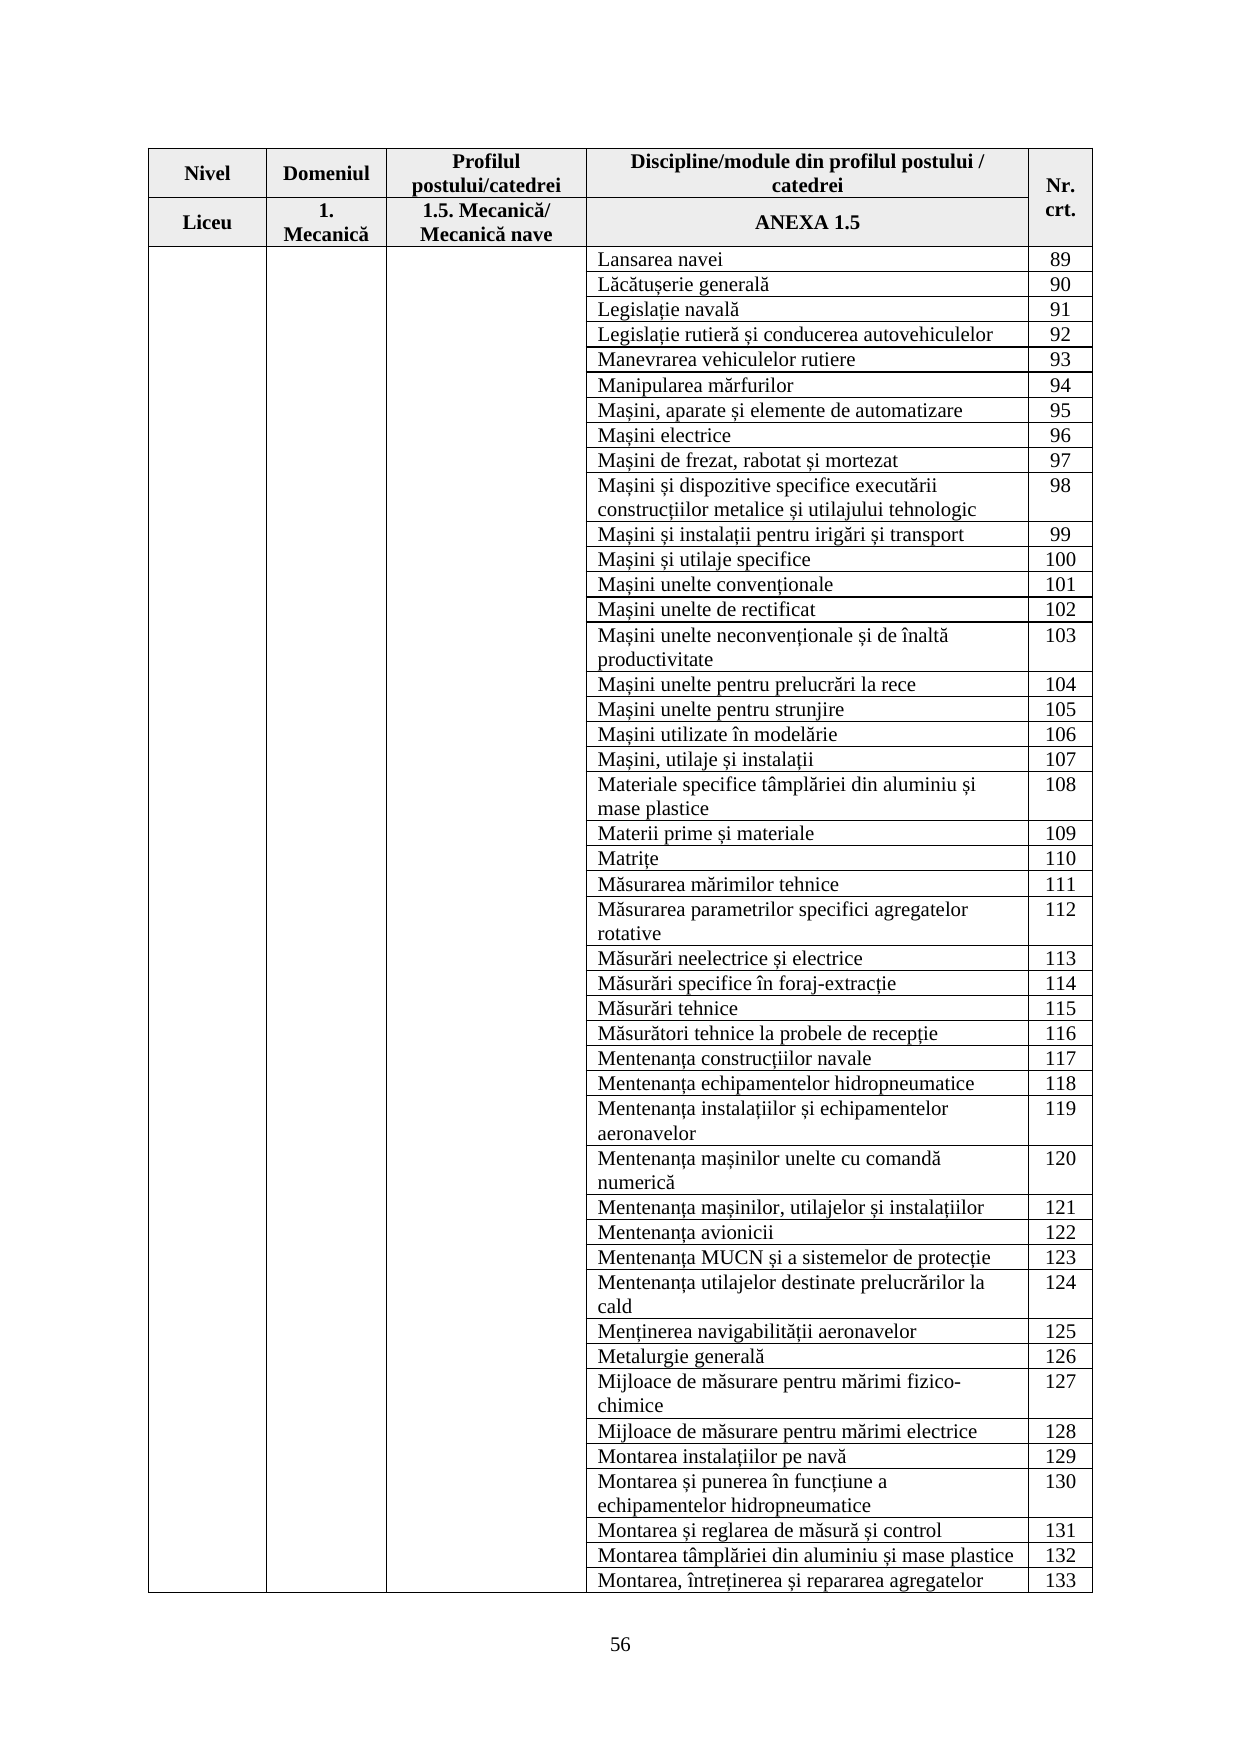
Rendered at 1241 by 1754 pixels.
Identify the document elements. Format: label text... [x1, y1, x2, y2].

table_cell Mașini utilizate în modelărie [587, 722, 1028, 746]
table_cell 122 [1029, 1220, 1092, 1244]
table_cell 92 [1029, 322, 1092, 346]
table_cell 129 [1029, 1444, 1092, 1468]
table_cell 120 [1029, 1146, 1092, 1194]
table_cell Montarea tâmplăriei din aluminiu și mase plastice [587, 1543, 1028, 1567]
table_cell 1. Mecanică [267, 198, 386, 246]
table_cell 126 [1029, 1344, 1092, 1368]
table_cell Mijloace de măsurare pentru mărimi electrice [587, 1419, 1028, 1443]
table_cell 90 [1029, 272, 1092, 296]
table_cell 101 [1029, 572, 1092, 596]
table_cell Măsurări tehnice [587, 996, 1028, 1020]
table_cell Mașini unelte pentru strunjire [587, 697, 1028, 721]
table_cell 132 [1029, 1543, 1092, 1567]
table_header Domeniul [267, 149, 386, 197]
table_cell 105 [1029, 697, 1092, 721]
table_header Discipline/module din profilul postului / catedrei [587, 149, 1028, 197]
table_cell 91 [1029, 297, 1092, 321]
table_cell Materii prime și materiale [587, 821, 1028, 845]
table_cell 93 [1029, 348, 1092, 371]
table_cell 108 [1029, 772, 1092, 820]
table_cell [587, 1568, 1028, 1592]
table_cell 95 [1029, 398, 1092, 422]
table_cell Mașini și utilaje specifice [587, 547, 1028, 571]
table_cell 130 [1029, 1469, 1092, 1517]
table_cell 103 [1029, 623, 1092, 671]
table_cell Mentenanța utilajelor destinate prelucrărilor la cald [587, 1270, 1028, 1318]
table_cell Măsurări specifice în foraj-extracție [587, 971, 1028, 995]
table_cell 128 [1029, 1419, 1092, 1443]
table_cell 127 [1029, 1369, 1092, 1417]
table_cell 89 [1029, 247, 1092, 271]
table_cell Materiale specifice tâmplăriei din aluminiu și mase plastice [587, 772, 1028, 820]
table_cell 112 [1029, 897, 1092, 945]
table_cell Mentenanța MUCN și a sistemelor de protecție [587, 1245, 1028, 1269]
table_cell Mentenanța instalațiilor și echipamentelor aeronavelor [587, 1096, 1028, 1144]
table_cell Mentenanța mașinilor, utilajelor și instalațiilor [587, 1195, 1028, 1219]
table_cell 125 [1029, 1319, 1092, 1343]
table_cell 94 [1029, 373, 1092, 397]
table_cell 99 [1029, 522, 1092, 546]
table_cell Mentenanța mașinilor unelte cu comandă numerică [587, 1146, 1028, 1194]
table_cell Mașini unelte neconvenționale și de înaltă productivitate [587, 623, 1028, 671]
table_cell Montarea și punerea în funcțiune a echipamentelor hidropneumatice [587, 1469, 1028, 1517]
table_cell 104 [1029, 672, 1092, 696]
table_cell Măsurări neelectrice și electrice [587, 946, 1028, 970]
table_cell Legislație navală [587, 297, 1028, 321]
table_cell Mentenanța avionicii [587, 1220, 1028, 1244]
table_cell Lăcătușerie generală [587, 272, 1028, 296]
table_cell 110 [1029, 846, 1092, 870]
table_cell 118 [1029, 1071, 1092, 1095]
table_header Nr. crt. [1029, 149, 1092, 246]
table_cell Mașini unelte pentru prelucrări la rece [587, 672, 1028, 696]
table_cell Mașini și dispozitive specifice executării construcțiilor metalice și utilajului tehnologic [587, 473, 1028, 521]
table_cell 124 [1029, 1270, 1092, 1318]
table_cell Mijloace de măsurare pentru mărimi fizico-chimice [587, 1369, 1028, 1417]
table_cell Mentenanța echipamentelor hidropneumatice [587, 1071, 1028, 1095]
table_header Nivel [149, 149, 266, 197]
table_cell Manipularea mărfurilor [587, 373, 1028, 397]
table_cell 107 [1029, 747, 1092, 771]
table_cell Legislație rutieră și conducerea autovehiculelor [587, 322, 1028, 346]
table_cell Montarea instalațiilor pe navă [587, 1444, 1028, 1468]
table_cell 1.5. Mecanică/ Mecanică nave [387, 198, 586, 246]
table_cell Mașini unelte convenționale [587, 572, 1028, 596]
table_cell 133 [1029, 1568, 1092, 1592]
table_cell Montarea și reglarea de măsură și control [587, 1518, 1028, 1542]
table_cell 106 [1029, 722, 1092, 746]
table_cell 96 [1029, 423, 1092, 447]
table_cell Lansarea navei [587, 247, 1028, 271]
table_cell ANEXA 1.5 [587, 198, 1028, 246]
table_cell 100 [1029, 547, 1092, 571]
table_cell Mașini de frezat, rabotat și mortezat [587, 448, 1028, 472]
table_cell 111 [1029, 871, 1092, 896]
table_cell Mașini, aparate și elemente de automatizare [587, 398, 1028, 422]
table_cell Metalurgie generală [587, 1344, 1028, 1368]
table_cell Măsurători tehnice la probele de recepție [587, 1021, 1028, 1045]
table_cell 109 [1029, 821, 1092, 845]
table_cell 102 [1029, 598, 1092, 621]
table_cell 123 [1029, 1245, 1092, 1269]
table_cell Matrițe [587, 846, 1028, 870]
table_cell Mașini, utilaje și instalații [587, 747, 1028, 771]
table_cell 117 [1029, 1046, 1092, 1070]
table_cell Mașini unelte de rectificat [587, 598, 1028, 621]
table_cell Liceu [149, 198, 266, 246]
table_cell 114 [1029, 971, 1092, 995]
table_cell 119 [1029, 1096, 1092, 1144]
table_cell Măsurarea parametrilor specifici agregatelor rotative [587, 897, 1028, 945]
table_cell Mașini și instalații pentru irigări și transport [587, 522, 1028, 546]
table_header Profilul postului/catedrei [387, 149, 586, 197]
table_cell 115 [1029, 996, 1092, 1020]
table_cell Menținerea navigabilității aeronavelor [587, 1319, 1028, 1343]
table_cell Măsurarea mărimilor tehnice [587, 871, 1028, 896]
table_cell 121 [1029, 1195, 1092, 1219]
table_cell Manevrarea vehiculelor rutiere [587, 348, 1028, 371]
table_cell Mentenanța construcțiilor navale [587, 1046, 1028, 1070]
table_cell 131 [1029, 1518, 1092, 1542]
table_cell 113 [1029, 946, 1092, 970]
table_cell 98 [1029, 473, 1092, 521]
table_cell 116 [1029, 1021, 1092, 1045]
table_cell 97 [1029, 448, 1092, 472]
table_cell Mașini electrice [587, 423, 1028, 447]
